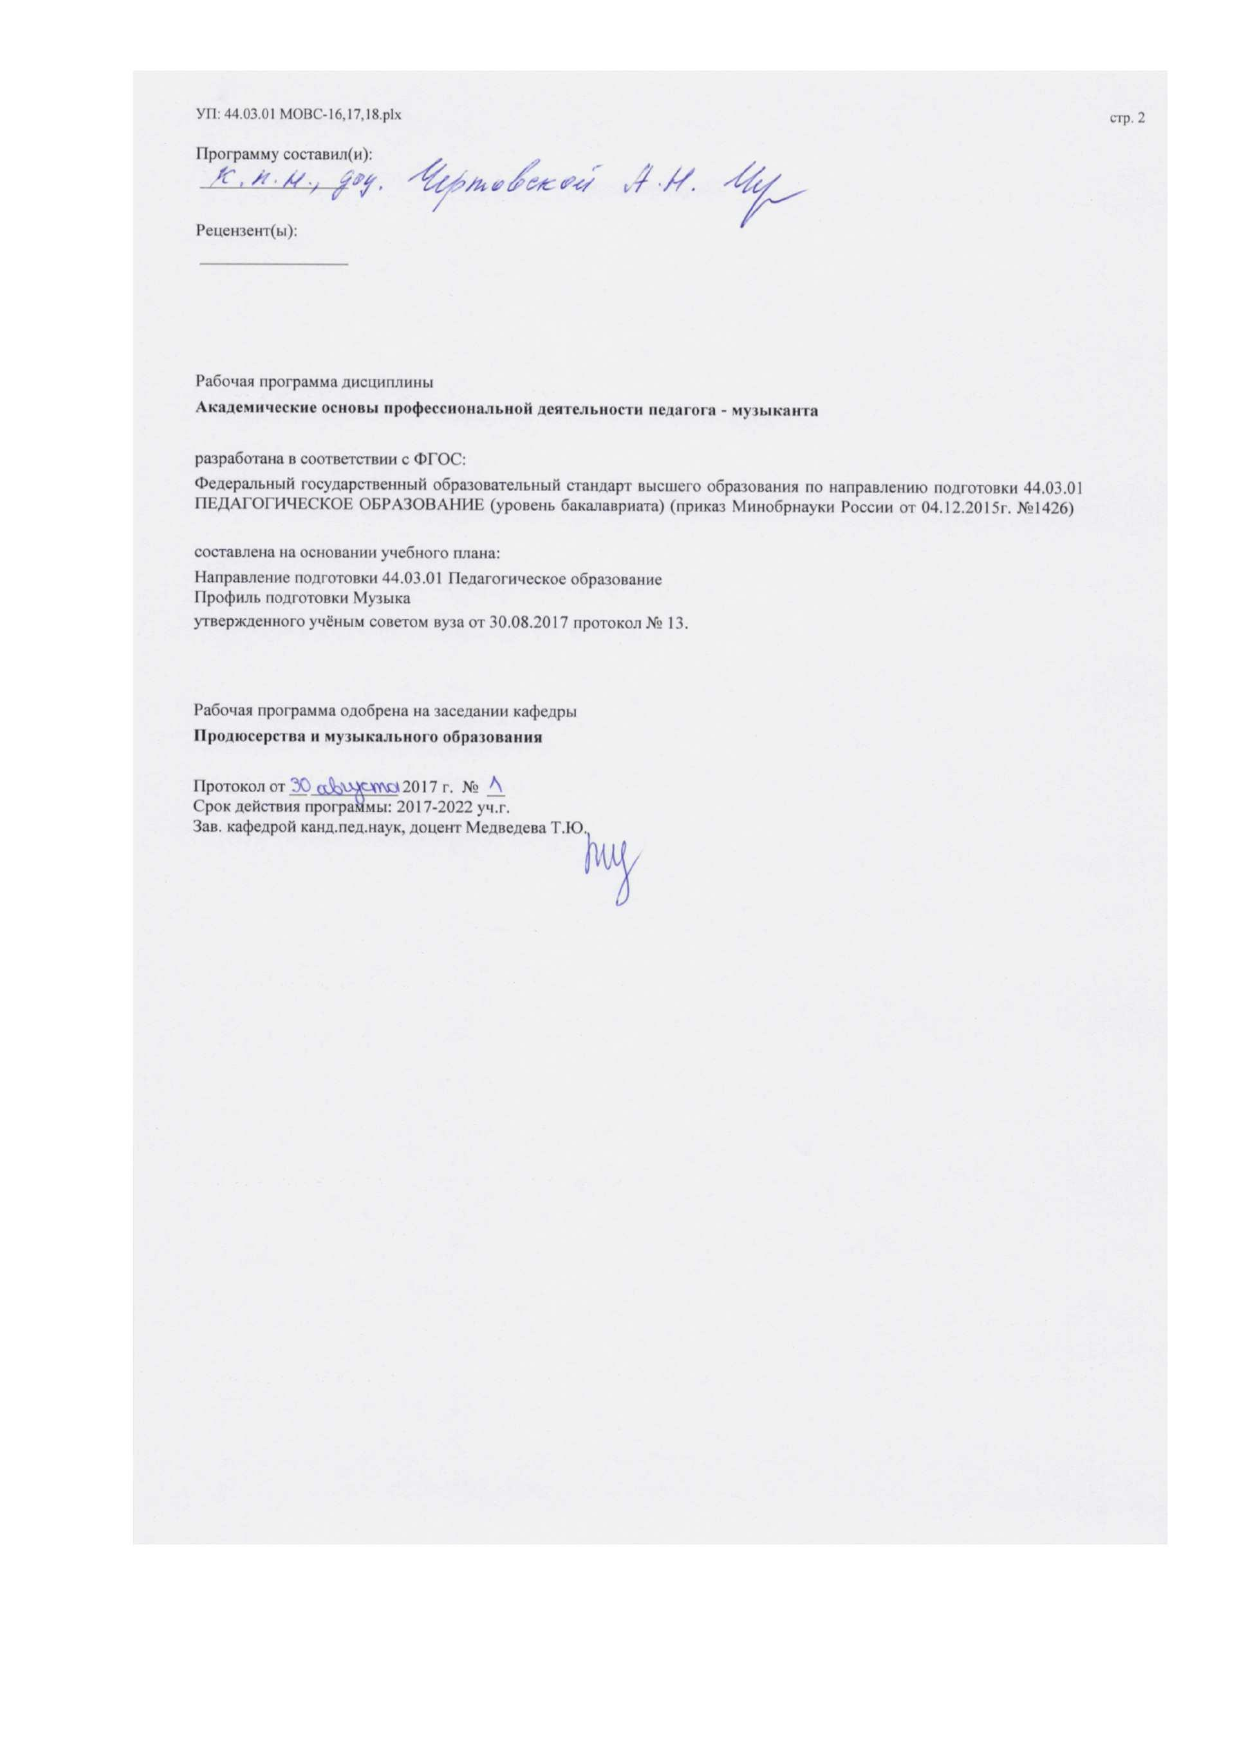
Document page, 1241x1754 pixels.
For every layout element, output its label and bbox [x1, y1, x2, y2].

picture [118, 59, 1182, 1564]
